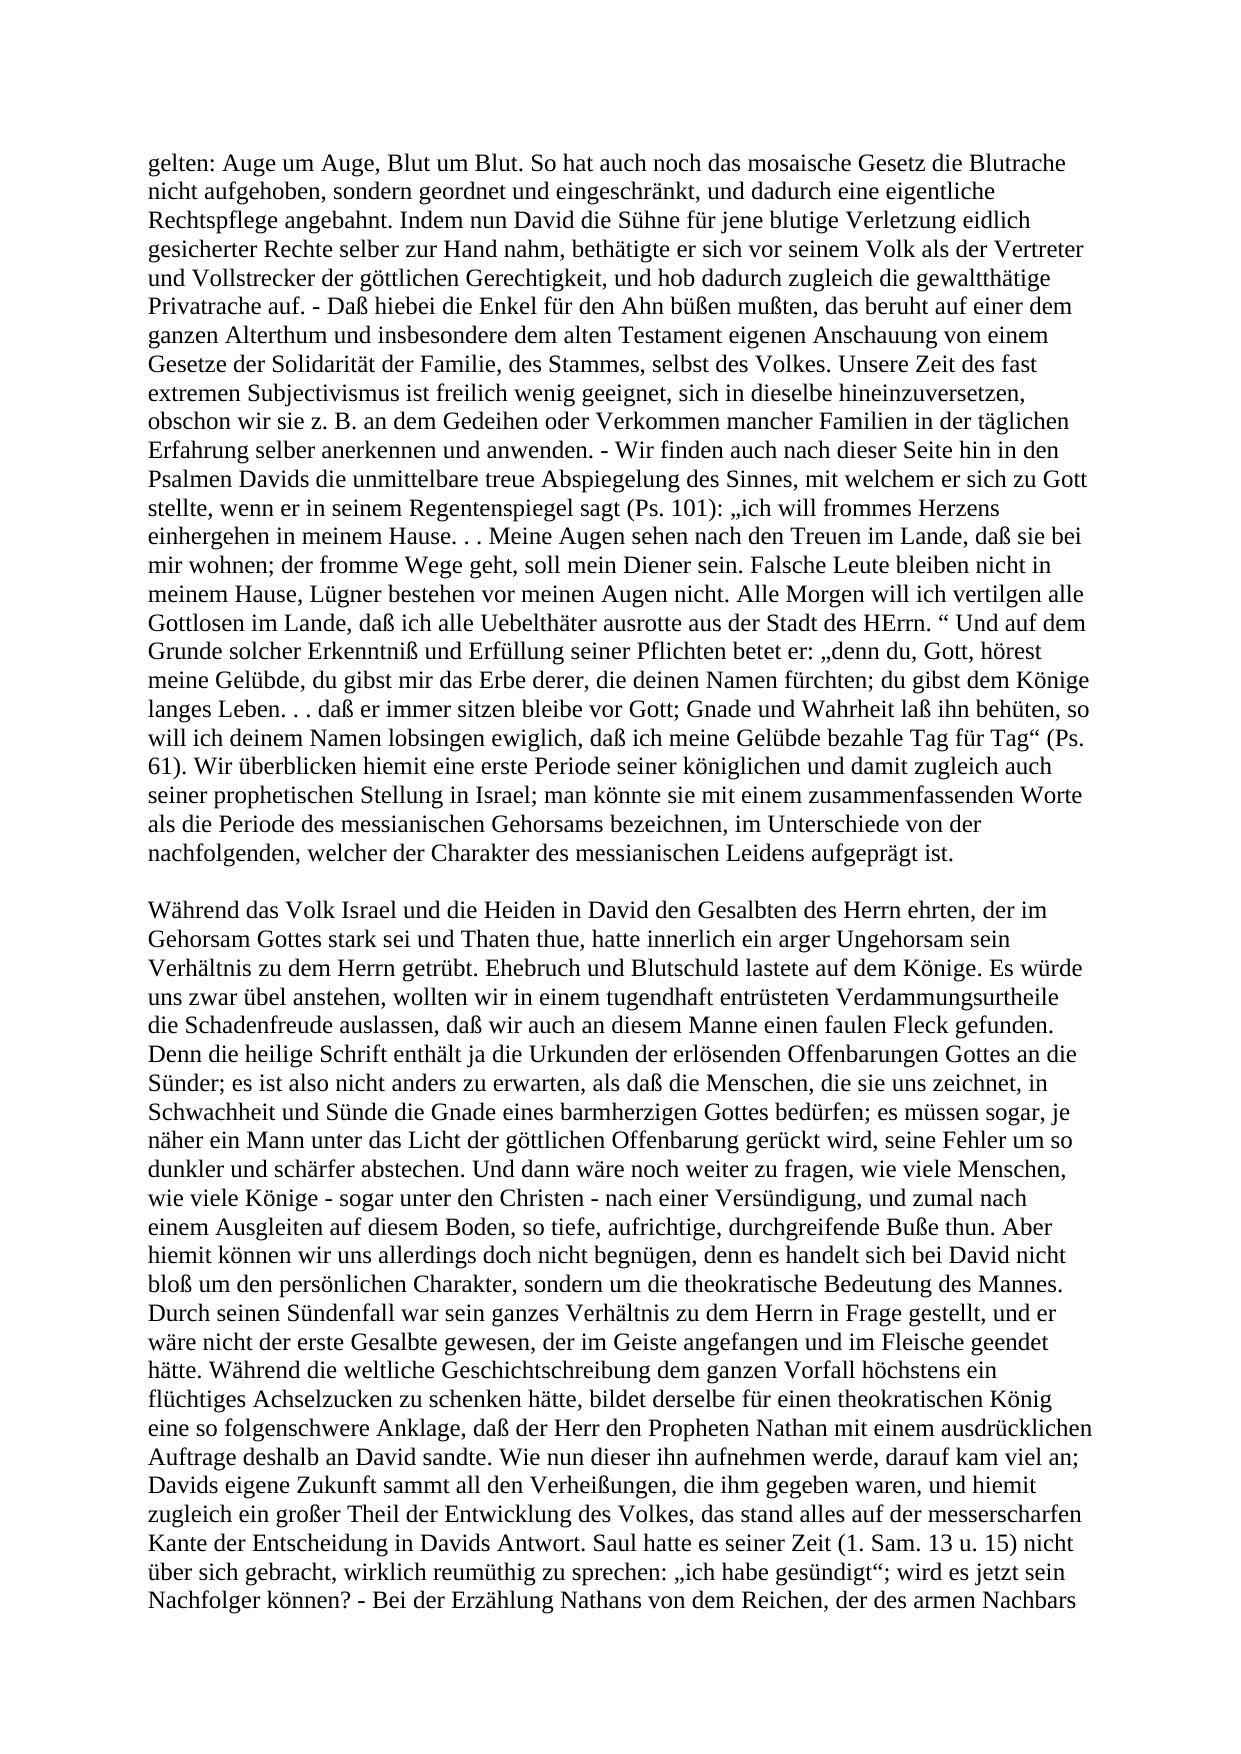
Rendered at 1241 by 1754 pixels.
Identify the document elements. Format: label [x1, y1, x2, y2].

text [148, 148, 1093, 866]
text [148, 896, 1093, 1614]
